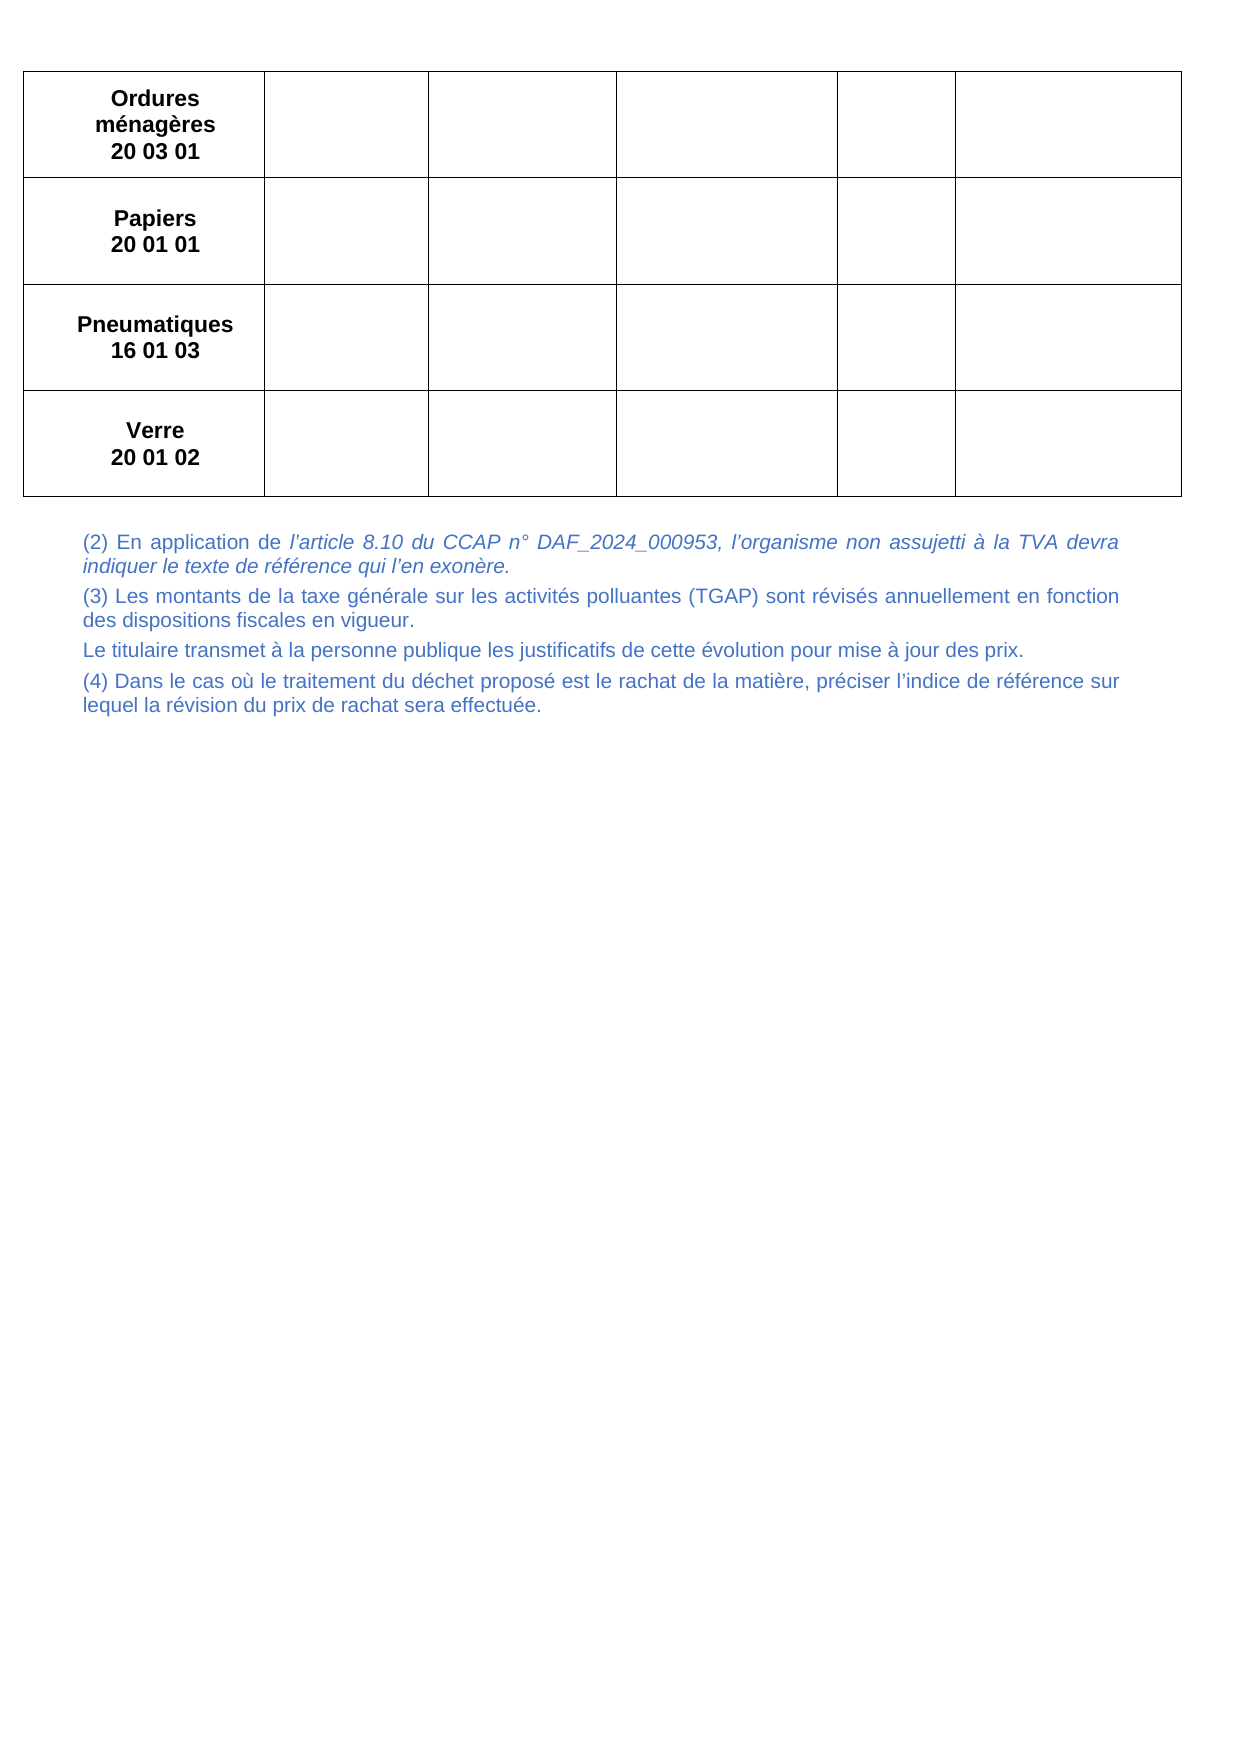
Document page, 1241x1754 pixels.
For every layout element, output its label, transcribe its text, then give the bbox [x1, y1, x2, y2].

table_cell [956, 285, 1181, 390]
table_cell Pneumatiques 16 01 03 [24, 285, 264, 390]
table_cell [265, 72, 428, 177]
table_cell [838, 391, 955, 496]
table_cell [838, 285, 955, 390]
table_cell [429, 178, 616, 283]
table_cell [265, 391, 428, 496]
table_cell [617, 285, 837, 390]
table_cell [265, 178, 428, 283]
table_cell Verre 20 01 02 [24, 391, 264, 496]
table_cell [617, 178, 837, 283]
table_cell [265, 285, 428, 390]
table_cell [956, 72, 1181, 177]
table_cell Ordures ménagères 20 03 01 [24, 72, 264, 177]
table_cell [956, 391, 1181, 496]
text Le titulaire transmet à la personne publique les justificatifs de cette évolution pour mise à jour des prix. [83, 638, 1122, 662]
table_cell [429, 391, 616, 496]
table_cell [617, 72, 837, 177]
table_cell Papiers 20 01 01 [24, 178, 264, 283]
table_cell [838, 178, 955, 283]
text (3) Les montants de la taxe générale sur les activités polluantes (TGAP) sont révisés annuellement en fonction des dispositions fiscales en vigueur. [83, 584, 1122, 632]
table_cell [956, 178, 1181, 283]
table_cell [617, 391, 837, 496]
table_cell [838, 72, 955, 177]
text (2) En application de l’article 8.10 du CCAP n° DAF_2024_000953, l’organisme non assujetti à la TVA devra indiquer le texte de référence qui l’en exonère. [83, 530, 1122, 578]
table_cell [429, 285, 616, 390]
text (4) Dans le cas où le traitement du déchet proposé est le rachat de la matière, préciser l’indice de référence sur lequel la révision du prix de rachat sera effectuée. [83, 668, 1122, 716]
table_cell [429, 72, 616, 177]
